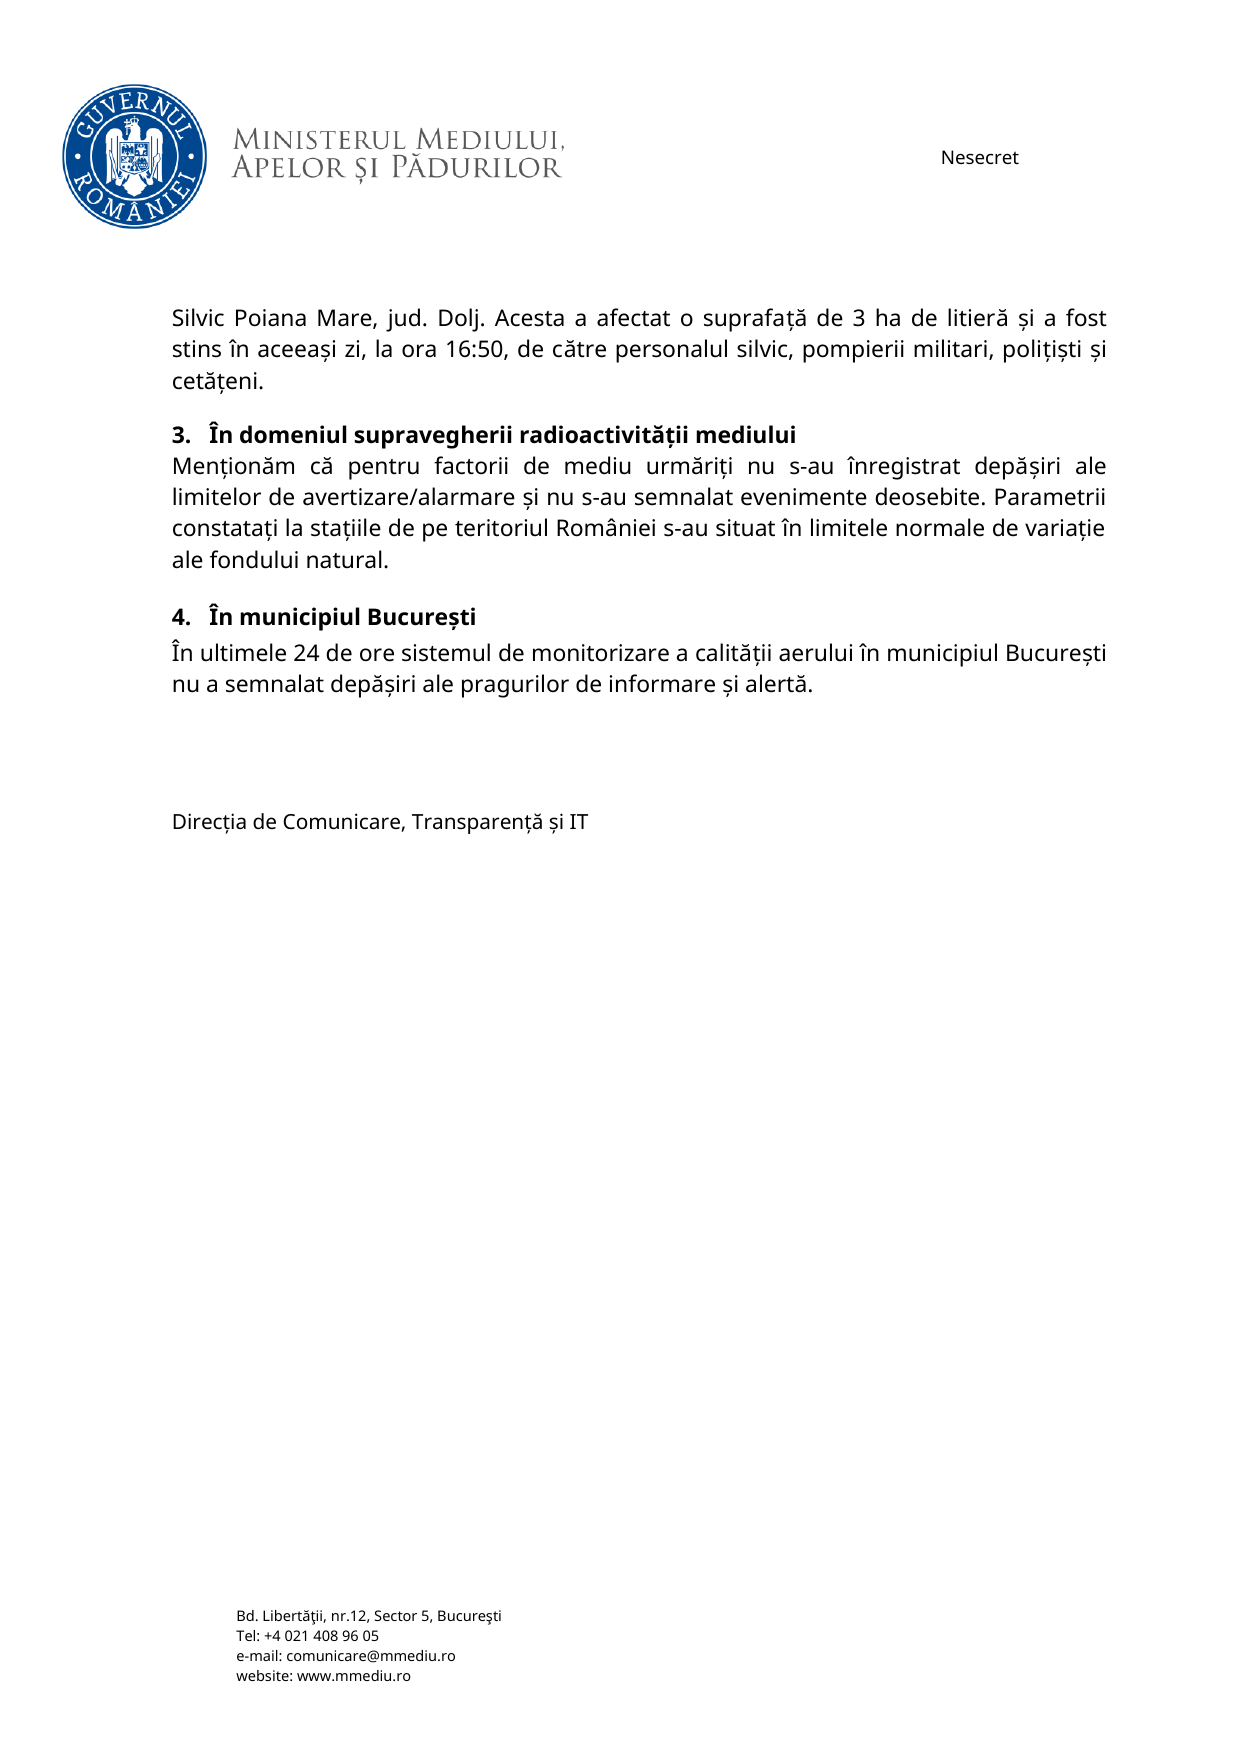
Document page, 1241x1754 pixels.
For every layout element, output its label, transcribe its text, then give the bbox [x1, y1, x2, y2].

text 4. În municipiul Bucureşti [172, 601, 1107, 632]
text În ultimele 24 de ore sistemul de monitorizare a calităţii aerului în municipiul Bucureşti nu a semnalat depăşiri ale pragurilor de informare şi alertă. [172, 637, 1107, 699]
text 3. În domeniul supravegherii radioactivităţii mediului [172, 419, 1107, 450]
picture [59, 81, 590, 229]
text Direcția de Comunicare, Transparență și IT [172, 807, 1107, 836]
text Menționăm că pentru factorii de mediu urmăriți nu s-au înregistrat depăşiri ale limitelor de avertizare/alarmare și nu s-au semnalat evenimente deosebite. Parametrii constataţi la staţiile de pe teritoriul României s-au situat în limitele normale de variație ale fondului natural. [172, 450, 1107, 575]
